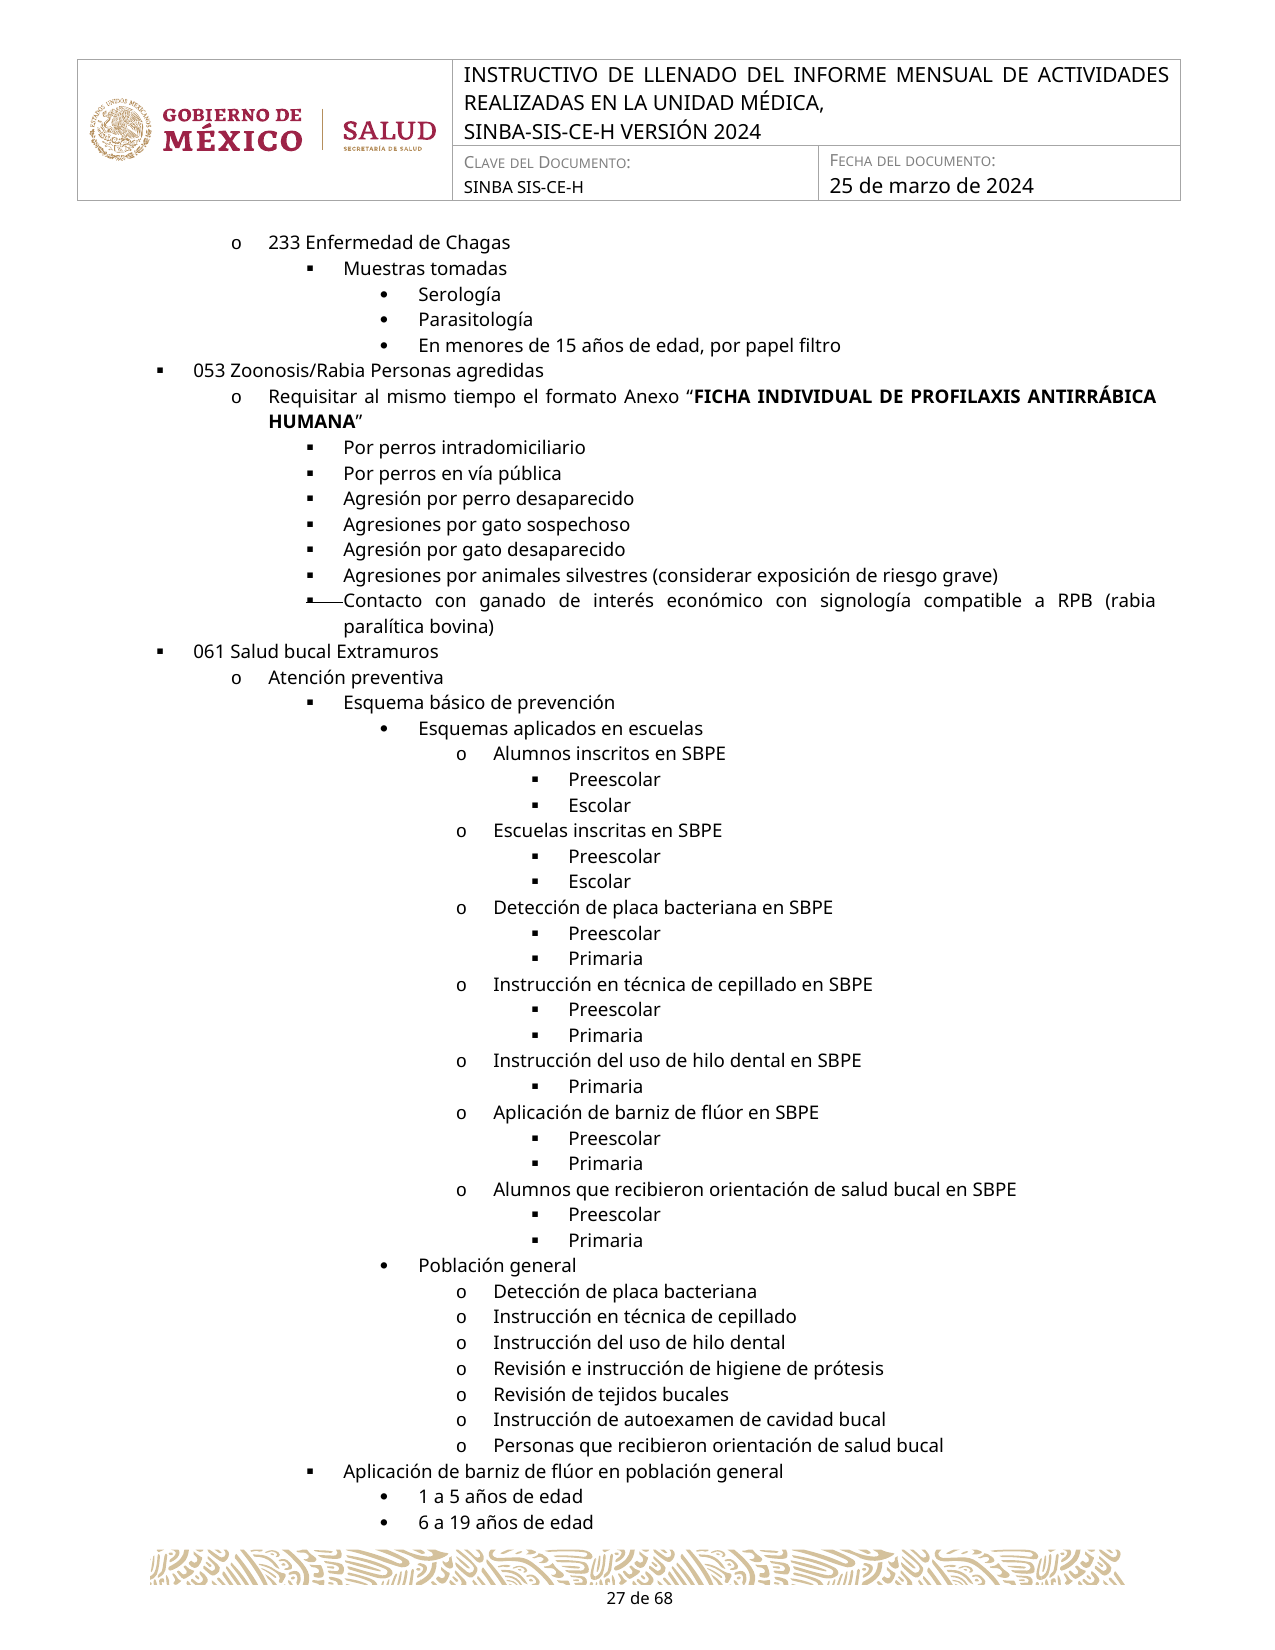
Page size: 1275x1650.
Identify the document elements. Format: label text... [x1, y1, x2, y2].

list Revisión e instrucción de higiene de prótesis [456, 1355, 1157, 1381]
list 061 Salud bucal Extramuros [156, 638, 1157, 664]
list Instrucción en técnica de cepillado en SBPE [456, 971, 1157, 997]
list 6 a 19 años de edad [381, 1509, 1157, 1535]
list Detección de placa bacteriana [456, 1278, 1157, 1304]
list 1 a 5 años de edad [381, 1484, 1157, 1509]
list Preescolar [531, 843, 1157, 869]
list Instrucción del uso de hilo dental en SBPE [456, 1048, 1157, 1073]
list Contacto con ganado de interés económico con signología compatible a RPB (rabia paralítica bovina) [306, 587, 1157, 638]
list Detección de placa bacteriana en SBPE [456, 894, 1157, 920]
list Por perros intradomiciliario [306, 434, 1157, 460]
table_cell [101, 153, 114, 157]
list Instrucción del uso de hilo dental [456, 1329, 1157, 1355]
list Primaria [531, 1227, 1157, 1253]
list 233 Enfermedad de Chagas [231, 230, 1157, 255]
list Escolar [531, 792, 1157, 817]
list Serología [381, 281, 1157, 306]
list Parasitología [381, 306, 1157, 332]
list Instrucción de autoexamen de cavidad bucal [456, 1407, 1157, 1432]
list Instrucción en técnica de cepillado [456, 1304, 1157, 1329]
list Preescolar [531, 997, 1157, 1022]
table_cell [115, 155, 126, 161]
list Revisión de tejidos bucales [456, 1381, 1157, 1407]
list Preescolar [531, 1125, 1157, 1150]
list Primaria [531, 946, 1157, 971]
list Preescolar [531, 920, 1157, 946]
list Primaria [531, 1150, 1157, 1176]
list Aplicación de barniz de flúor en población general [306, 1458, 1157, 1484]
list Agresiones por animales silvestres (considerar exposición de riesgo grave) [306, 562, 1157, 587]
list Población general [381, 1253, 1157, 1278]
list Alumnos inscritos en SBPE [456, 741, 1157, 766]
list Preescolar [531, 1202, 1157, 1227]
table_cell DE CONSULTA EXTERNA [90, 104, 144, 153]
list Muestras tomadas [306, 255, 1157, 281]
list Aplicación de barniz de flúor en SBPE [456, 1099, 1157, 1125]
list Personas que recibieron orientación de salud bucal [456, 1432, 1157, 1458]
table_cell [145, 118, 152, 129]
list Primaria [531, 1022, 1157, 1048]
list Requisitar al mismo tiempo el formato Anexo “FICHA INDIVIDUAL DE PROFILAXIS ANTIRRÁBICA HUMANA” [231, 383, 1157, 434]
list Por perros en vía pública [306, 460, 1157, 485]
list Atención preventiva [231, 664, 1157, 690]
list Agresión por perro desaparecido [306, 485, 1157, 511]
list Esquemas aplicados en escuelas [381, 715, 1157, 741]
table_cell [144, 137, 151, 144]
list Preescolar [531, 766, 1157, 792]
list Escolar [531, 869, 1157, 894]
list Alumnos que recibieron orientación de salud bucal en SBPE [456, 1176, 1157, 1202]
list En menores de 15 años de edad, por papel filtro [381, 332, 1157, 357]
list Agresión por gato desaparecido [306, 536, 1157, 562]
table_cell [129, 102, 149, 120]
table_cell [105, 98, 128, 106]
list Primaria [531, 1073, 1157, 1099]
list Esquema básico de prevención [306, 690, 1157, 715]
list Agresiones por gato sospechoso [306, 511, 1157, 536]
list 053 Zoonosis/Rabia Personas agredidas [156, 357, 1157, 383]
list Escuelas inscritas en SBPE [456, 817, 1157, 843]
